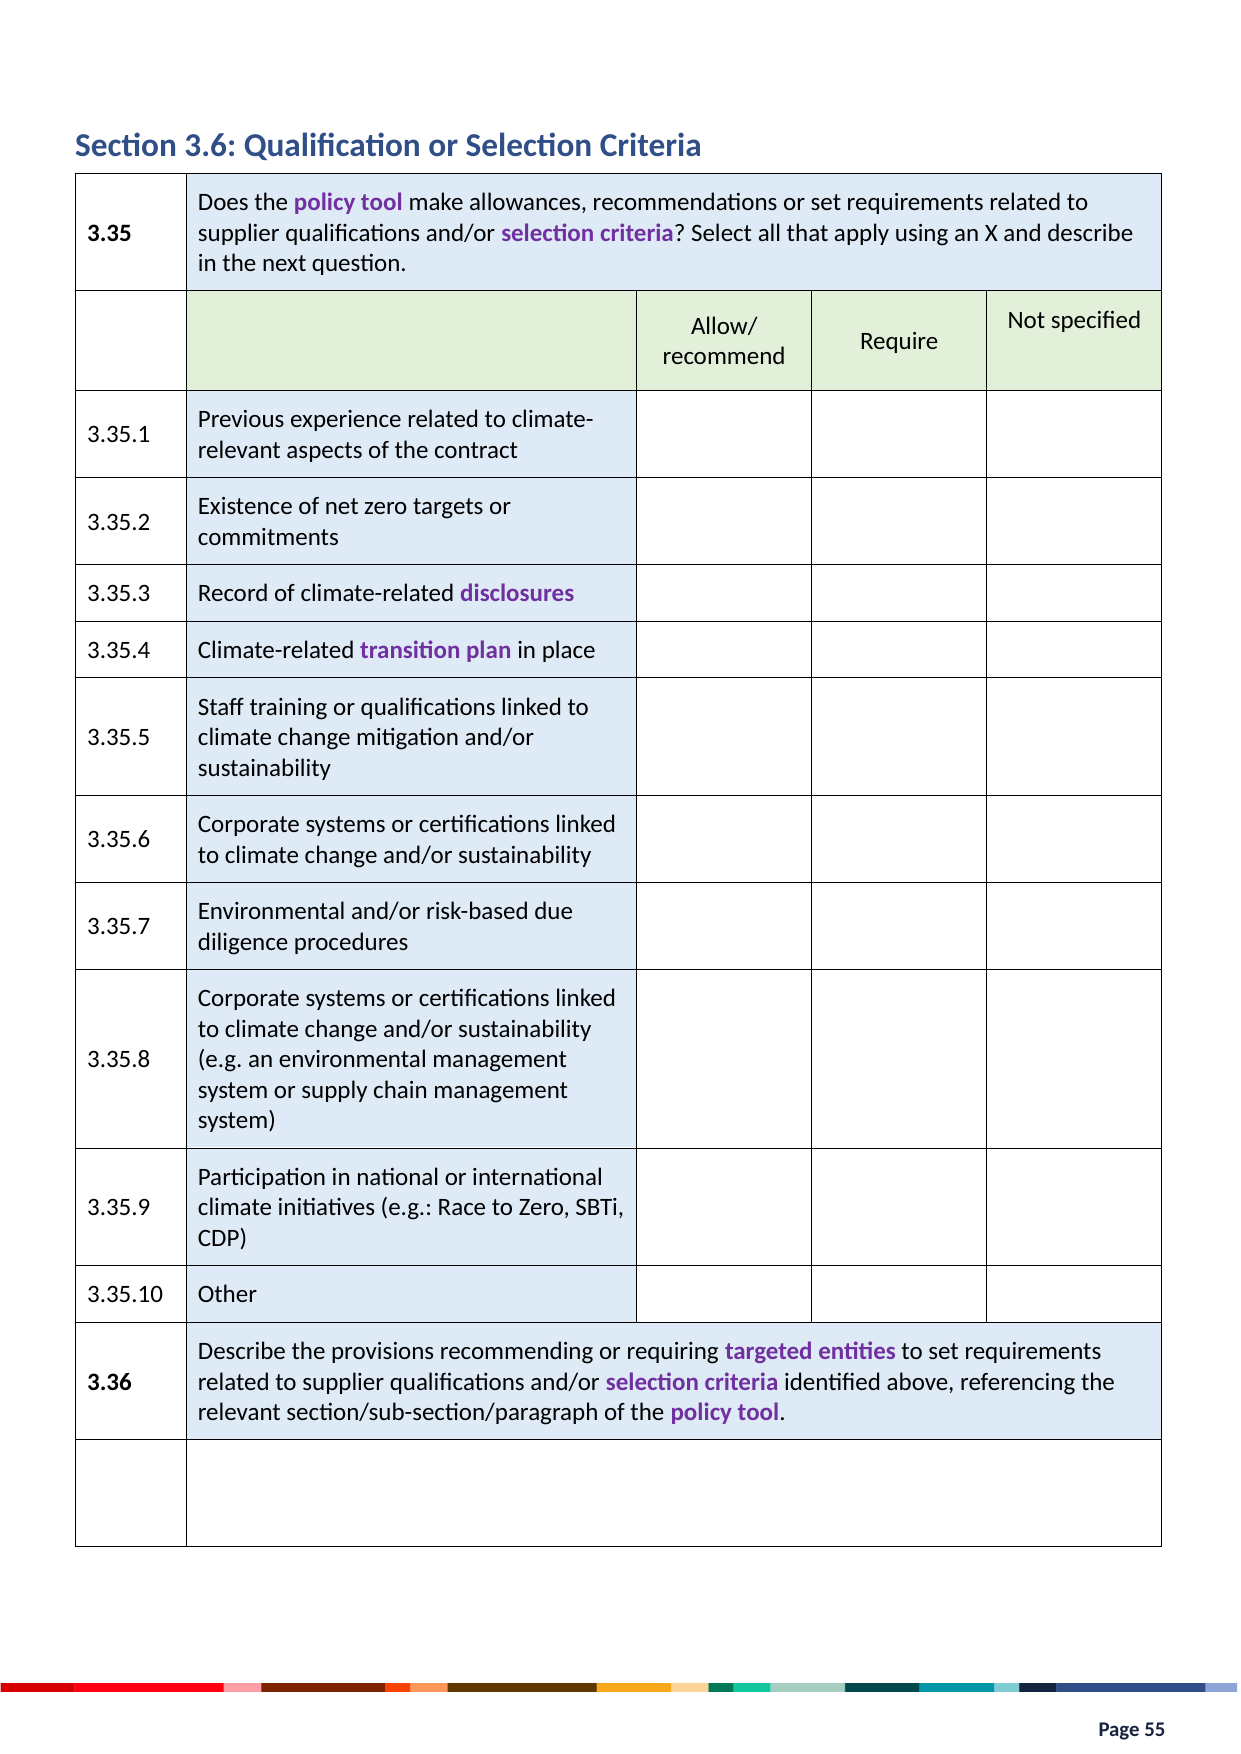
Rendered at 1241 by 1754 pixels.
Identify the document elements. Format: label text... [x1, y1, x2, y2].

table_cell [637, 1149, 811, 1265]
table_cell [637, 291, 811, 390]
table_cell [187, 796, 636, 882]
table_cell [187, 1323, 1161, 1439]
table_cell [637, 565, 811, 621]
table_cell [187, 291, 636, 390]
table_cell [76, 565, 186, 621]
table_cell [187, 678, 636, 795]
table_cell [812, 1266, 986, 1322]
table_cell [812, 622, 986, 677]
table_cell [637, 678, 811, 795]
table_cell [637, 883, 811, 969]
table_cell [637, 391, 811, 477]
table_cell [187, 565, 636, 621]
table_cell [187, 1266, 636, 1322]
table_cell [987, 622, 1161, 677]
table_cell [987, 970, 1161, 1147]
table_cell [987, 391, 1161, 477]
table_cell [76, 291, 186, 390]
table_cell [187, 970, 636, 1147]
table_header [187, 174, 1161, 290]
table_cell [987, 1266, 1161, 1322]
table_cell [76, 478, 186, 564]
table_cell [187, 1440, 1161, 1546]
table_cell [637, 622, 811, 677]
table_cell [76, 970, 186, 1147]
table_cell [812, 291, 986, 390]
picture [0, 1683, 1236, 1692]
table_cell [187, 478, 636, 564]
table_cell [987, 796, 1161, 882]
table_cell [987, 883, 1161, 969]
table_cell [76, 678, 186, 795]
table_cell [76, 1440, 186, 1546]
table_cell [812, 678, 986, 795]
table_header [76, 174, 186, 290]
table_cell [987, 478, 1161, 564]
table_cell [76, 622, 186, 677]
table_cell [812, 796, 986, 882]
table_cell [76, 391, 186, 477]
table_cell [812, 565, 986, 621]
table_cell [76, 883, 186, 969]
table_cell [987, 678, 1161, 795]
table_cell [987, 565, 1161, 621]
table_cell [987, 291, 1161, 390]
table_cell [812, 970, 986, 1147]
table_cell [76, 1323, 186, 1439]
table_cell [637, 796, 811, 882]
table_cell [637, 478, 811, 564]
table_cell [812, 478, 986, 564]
subtitle Section 3.6: Qualification or Selection Criteria [75, 123, 1165, 164]
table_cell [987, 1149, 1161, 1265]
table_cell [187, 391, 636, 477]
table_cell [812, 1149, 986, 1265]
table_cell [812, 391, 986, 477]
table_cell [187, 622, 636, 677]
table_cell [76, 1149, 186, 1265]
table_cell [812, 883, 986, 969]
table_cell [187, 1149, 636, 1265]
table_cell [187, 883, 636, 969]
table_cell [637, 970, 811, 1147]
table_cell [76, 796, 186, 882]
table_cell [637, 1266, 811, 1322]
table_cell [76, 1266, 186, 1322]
